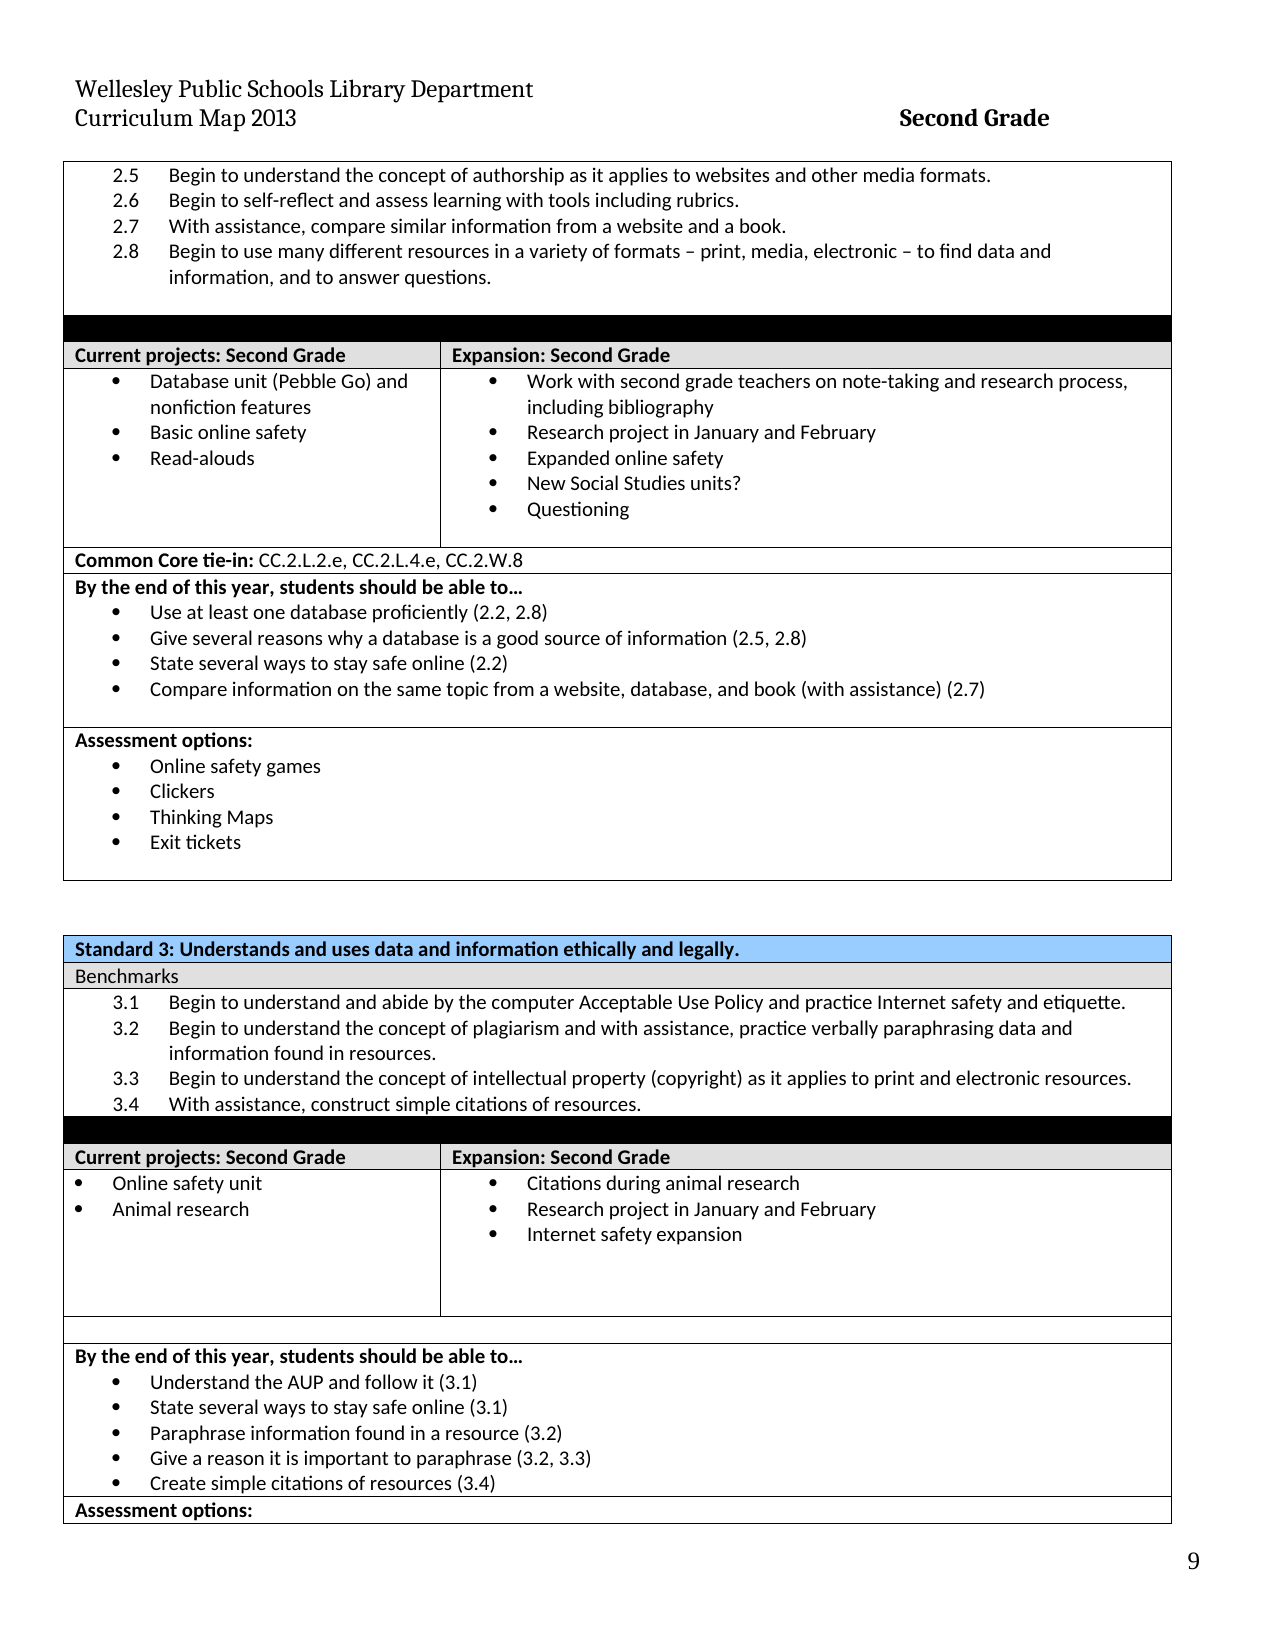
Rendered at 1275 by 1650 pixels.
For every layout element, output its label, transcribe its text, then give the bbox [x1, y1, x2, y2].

table_cell Citations during animal research Research project in January and February Internet safety expansion [441, 1170, 1171, 1316]
table_cell Online safety unit Animal research [64, 1170, 440, 1316]
table_cell Begin to understand and abide by the computer Acceptable Use Policy and practice Internet safety and etiquette. Begin to understand the concept of plagiarism and with assistance, practice verbally paraphrasing data and information found in resources. Begin to understand the concept of intellectual property (copyright) as it applies to print and electronic resources. With assistance, construct simple citations of resources. [64, 989, 1171, 1116]
table_cell By the end of this year, students should be able to… Use at least one database proficiently (2.2, 2.8) Give several reasons why a database is a good source of information (2.5, 2.8) State several ways to stay safe online (2.2) Compare information on the same topic from a website, database, and book (with assistance) (2.7) [64, 574, 1171, 727]
table_cell Assessment options: Online safety games Clickers Thinking Maps Exit tickets [64, 728, 1171, 880]
table_cell Expansion: Second Grade [441, 342, 1171, 368]
table_cell Database unit (Pebble Go) and nonfiction features Basic online safety Read-alouds [64, 369, 440, 547]
table_cell Expansion: Second Grade [441, 1144, 1171, 1169]
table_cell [64, 162, 1171, 315]
table_cell Benchmarks [64, 963, 1171, 988]
table_cell Work with second grade teachers on note-taking and research process, including bibliography Research project in January and February Expanded online safety New Social Studies units? Questioning [441, 369, 1171, 547]
table_cell [64, 1317, 1171, 1342]
table_cell Current projects: Second Grade [64, 1144, 440, 1169]
table_cell Common Core tie-in: CC.2.L.2.e, CC.2.L.4.e, CC.2.W.8 [64, 548, 1171, 573]
table_cell By the end of this year, students should be able to… Understand the AUP and follow it (3.1) State several ways to stay safe online (3.1) Paraphrase information found in a resource (3.2) Give a reason it is important to paraphrase (3.2, 3.3) Create simple citations of resources (3.4) [64, 1344, 1171, 1496]
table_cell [64, 1497, 1171, 1522]
table_cell [64, 316, 1171, 341]
table_cell [64, 1118, 1171, 1143]
table_header Standard 3: Understands and uses data and information ethically and legally. [64, 936, 1171, 962]
table_cell Current projects: Second Grade [64, 342, 440, 368]
